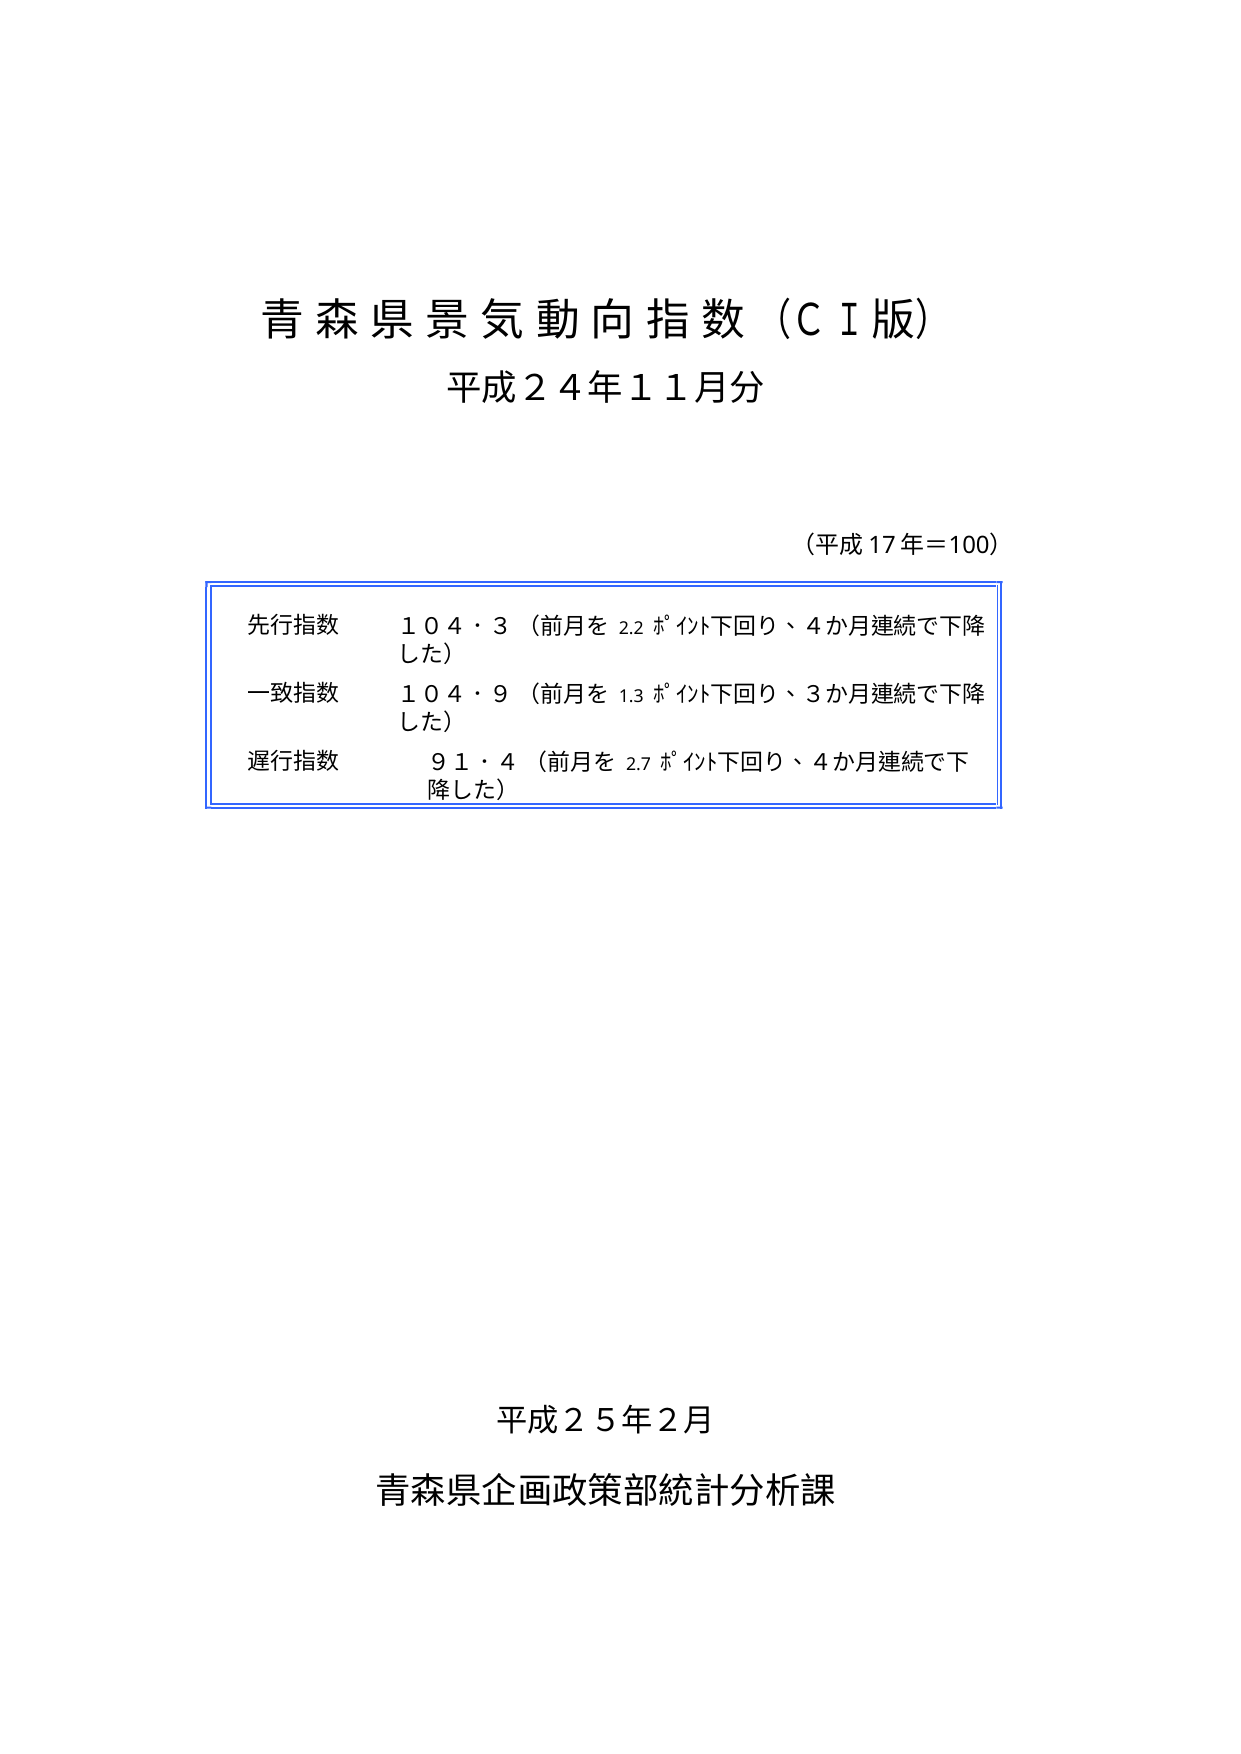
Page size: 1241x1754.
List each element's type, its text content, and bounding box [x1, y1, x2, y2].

text 平成２５年２月 [133, 1397, 1078, 1440]
text 青 森 県 景 気 動 向 指 数 （Ｃ Ｉ 版） [133, 288, 1078, 348]
text （平成17年＝100） [791, 528, 1159, 561]
text 平成２４年１１月分 [133, 362, 1078, 410]
text 青森県企画政策部統計分析課 [133, 1465, 1078, 1513]
